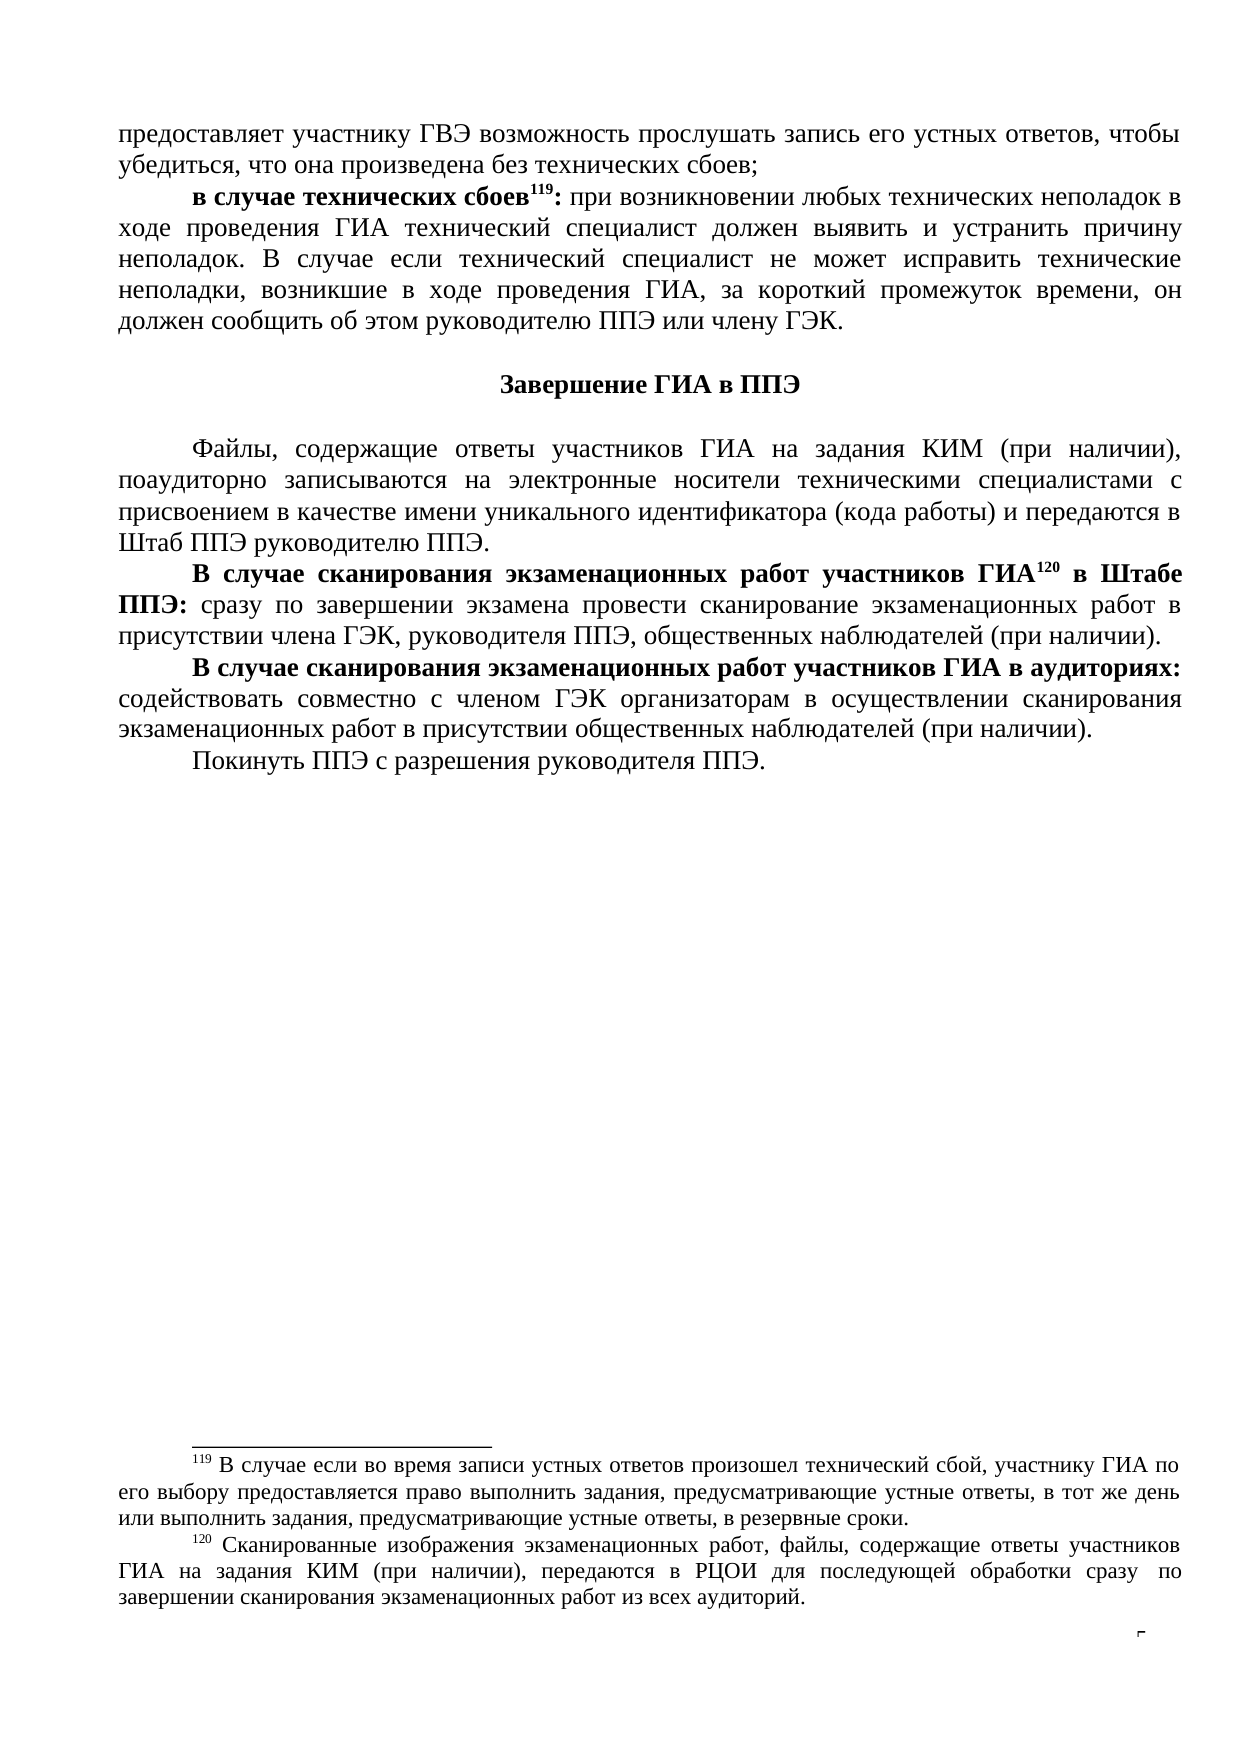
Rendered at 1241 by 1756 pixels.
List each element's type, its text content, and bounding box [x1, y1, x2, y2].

text Файлы, содержащие ответы участников ГИА на задания КИМ (при наличии), поаудиторно записываются на электронные носители техническими специалистами с присвоением в качестве имени уникального идентификатора (кода работы) и передаются в Штаб ППЭ руководителю ППЭ. [118, 432, 1182, 557]
text в случае технических сбоев119: при возникновении любых технических неполадок в ходе проведения ГИА технический специалист должен выявить и устранить причину неполадок. В случае если технический специалист не может исправить технические неполадки, возникшие в ходе проведения ГИА, за короткий промежуток времени, он должен сообщить об этом руководителю ППЭ или члену ГЭК. [118, 180, 1182, 336]
text предоставляет участнику ГВЭ возможность прослушать запись его устных ответов, чтобы убедиться, что она произведена без технических сбоев; [118, 117, 1181, 179]
text В случае сканирования экзаменационных работ участников ГИА в аудиториях: содействовать совместно с членом ГЭК организаторам в осуществлении сканирования экзаменационных работ в присутствии общественных наблюдателей (при наличии). [118, 652, 1182, 743]
text 119 В случае если во время записи устных ответов произошел технический сбой, участнику ГИА по его выбору предоставляется право выполнить задания, предусматривающие устные ответы, в тот же день или выполнить задания, предусматривающие устные ответы, в резервные сроки. [118, 1452, 1182, 1531]
subtitle Завершение ГИА в ППЭ [144, 368, 1156, 399]
text В случае сканирования экзаменационных работ участников ГИА120 в Штабе ППЭ: сразу по завершении экзамена провести сканирование экзаменационных работ в присутствии члена ГЭК, руководителя ППЭ, общественных наблюдателей (при наличии). [118, 558, 1183, 650]
text 120 Сканированные изображения экзаменационных работ, файлы, содержащие ответы участников ГИА на задания КИМ (при наличии), передаются в РЦОИ для последующей обработки сразу по завершении сканирования экзаменационных работ из всех аудиторий. [118, 1531, 1182, 1610]
text Покинуть ППЭ с разрешения руководителя ППЭ. [192, 744, 1223, 775]
